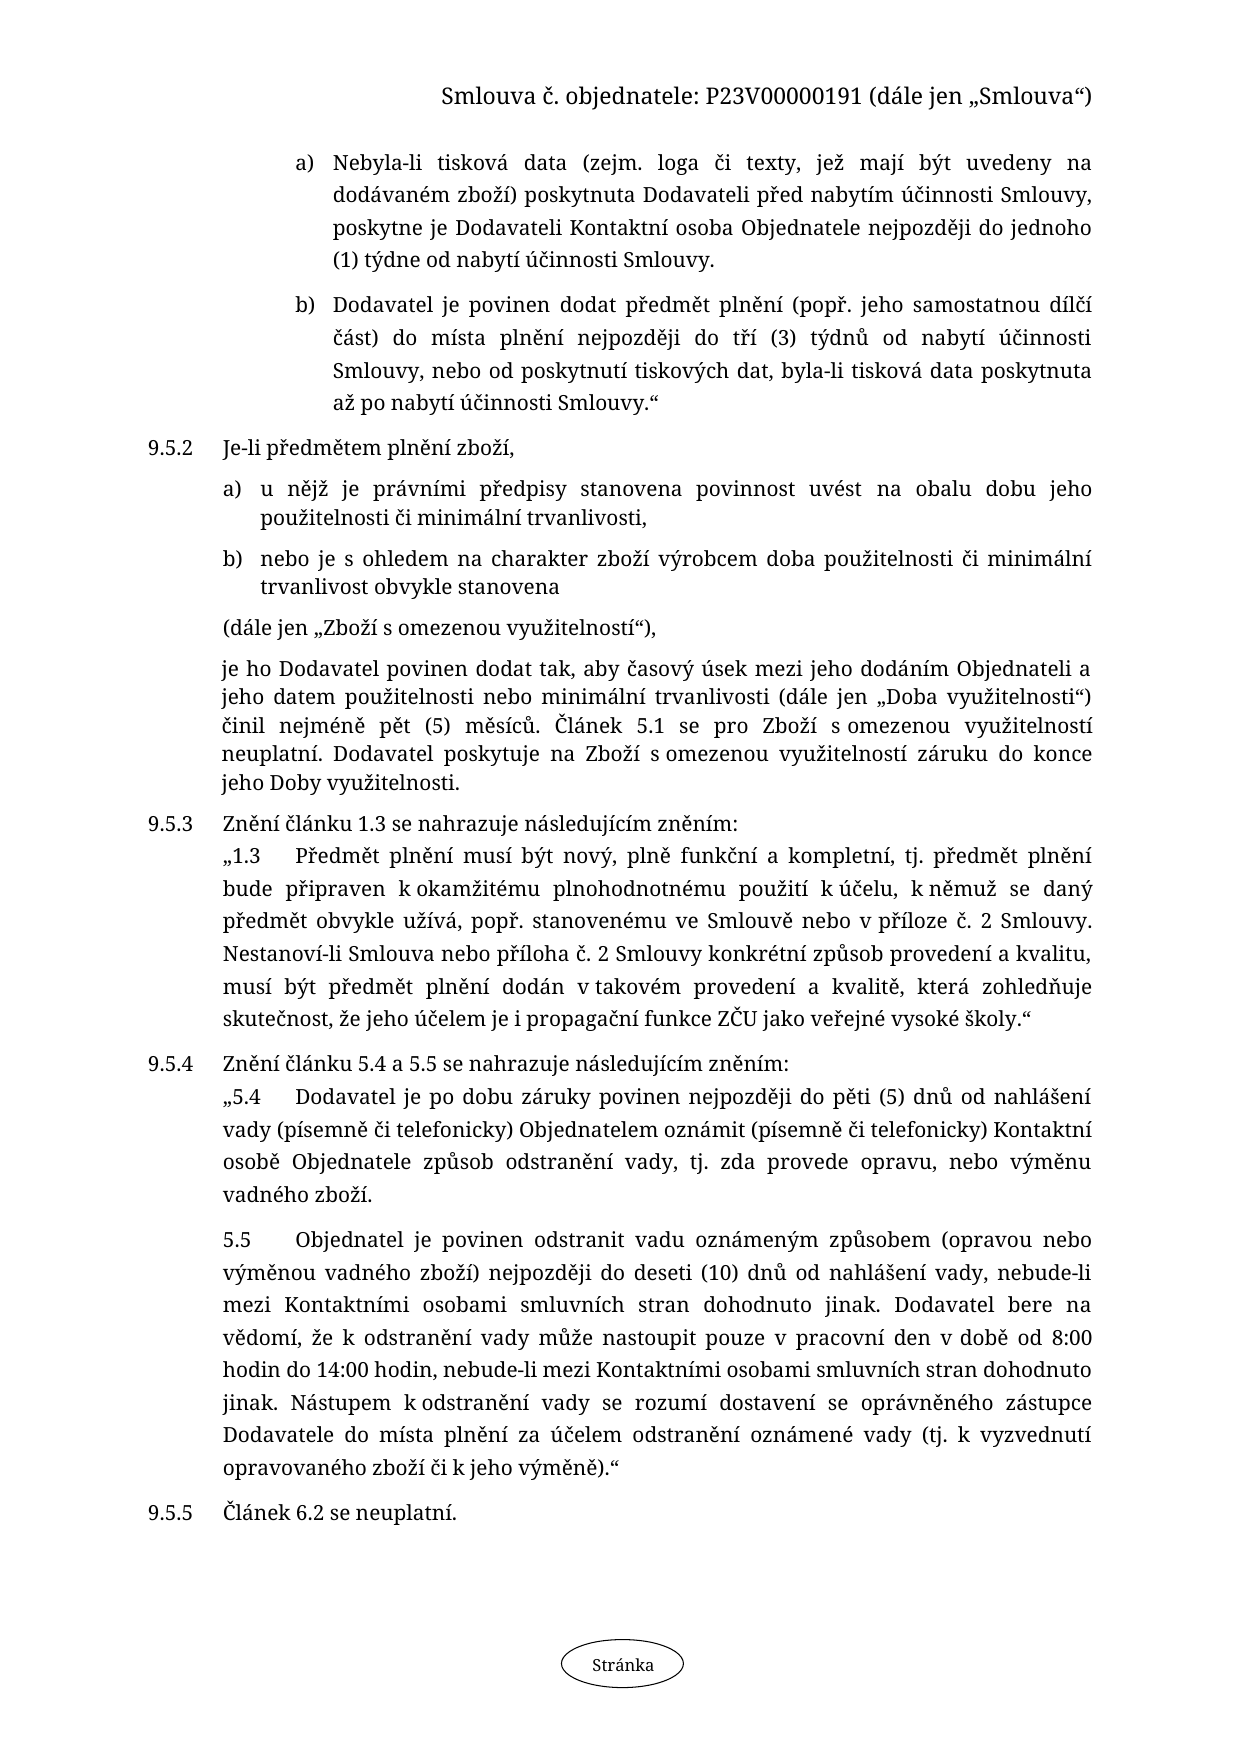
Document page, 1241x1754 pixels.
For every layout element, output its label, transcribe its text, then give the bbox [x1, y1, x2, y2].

list u nějž je právními předpisy stanovena povinnost uvést na obalu dobu jeho použitelnosti či minimální trvanlivosti, [223, 474, 1093, 531]
list Nebyla-li tisková data (zejm. loga či texty, jež mají být uvedeny na dodávaném zboží) poskytnuta Dodavateli před nabytím účinnosti Smlouvy, poskytne je Dodavateli Kontaktní osoba Objednatele nejpozději do jednoho (1) týdne od nabytí účinnosti Smlouvy. [295, 148, 1093, 274]
text je ho Dodavatel povinen dodat tak, aby časový úsek mezi jeho dodáním Objednateli a jeho datem použitelnosti nebo minimální trvanlivosti (dále jen „Doba využitelnosti“) činil nejméně pět (5) měsíců. Článek 5.1 se pro Zboží s omezenou využitelností neuplatní. Dodavatel poskytuje na Zboží s omezenou využitelností záruku do konce jeho Doby využitelnosti. [221, 654, 1093, 796]
list „1.3 Předmět plnění musí být nový, plně funkční a kompletní, tj. předmět plnění bude připraven k okamžitému plnohodnotnému použití k účelu, k němuž se daný předmět obvykle užívá, popř. stanovenému ve Smlouvě nebo v příloze č. 2 Smlouvy. Nestanoví-li Smlouva nebo příloha č. 2 Smlouvy konkrétní způsob provedení a kvalitu, musí být předmět plnění dodán v takovém provedení a kvalitě, která zohledňuje skutečnost, že jeho účelem je i propagační funkce ZČU jako veřejné vysoké školy.“ [223, 841, 1093, 1033]
list Dodavatel je povinen dodat předmět plnění (popř. jeho samostatnou dílčí část) do místa plnění nejpozději do tří (3) týdnů od nabytí účinnosti Smlouvy, nebo od poskytnutí tiskových dat, byla-li tisková data poskytnuta až po nabytí účinnosti Smlouvy.“ [295, 291, 1093, 417]
list Znění článku 5.4 a 5.5 se nahrazuje následujícím zněním: [148, 1049, 1093, 1078]
list Je-li předmětem plnění zboží, [148, 433, 1093, 462]
text (dále jen „Zboží s omezenou využitelností“), [223, 613, 1093, 642]
list Znění článku 1.3 se nahrazuje následujícím zněním: [148, 809, 1093, 837]
list Článek 6.2 se neuplatní. [148, 1498, 1093, 1527]
list 5.5 Objednatel je povinen odstranit vadu oznámeným způsobem (opravou nebo výměnou vadného zboží) nejpozději do deseti (10) dnů od nahlášení vady, nebude-li mezi Kontaktními osobami smluvních stran dohodnuto jinak. Dodavatel bere na vědomí, že k odstranění vady může nastoupit pouze v pracovní den v době od 8:00 hodin do 14:00 hodin, nebude-li mezi Kontaktními osobami smluvních stran dohodnuto jinak. Nástupem k odstranění vady se rozumí dostavení se oprávněného zástupce Dodavatele do místa plnění za účelem odstranění oznámené vady (tj. k vyzvednutí opravovaného zboží či k jeho výměně).“ [223, 1225, 1093, 1482]
list nebo je s ohledem na charakter zboží výrobcem doba použitelnosti či minimální trvanlivost obvykle stanovena [223, 544, 1093, 601]
list „5.4 Dodavatel je po dobu záruky povinen nejpozději do pěti (5) dnů od nahlášení vady (písemně či telefonicky) Objednatelem oznámit (písemně či telefonicky) Kontaktní osobě Objednatele způsob odstranění vady, tj. zda provede opravu, nebo výměnu vadného zboží. [223, 1082, 1093, 1208]
